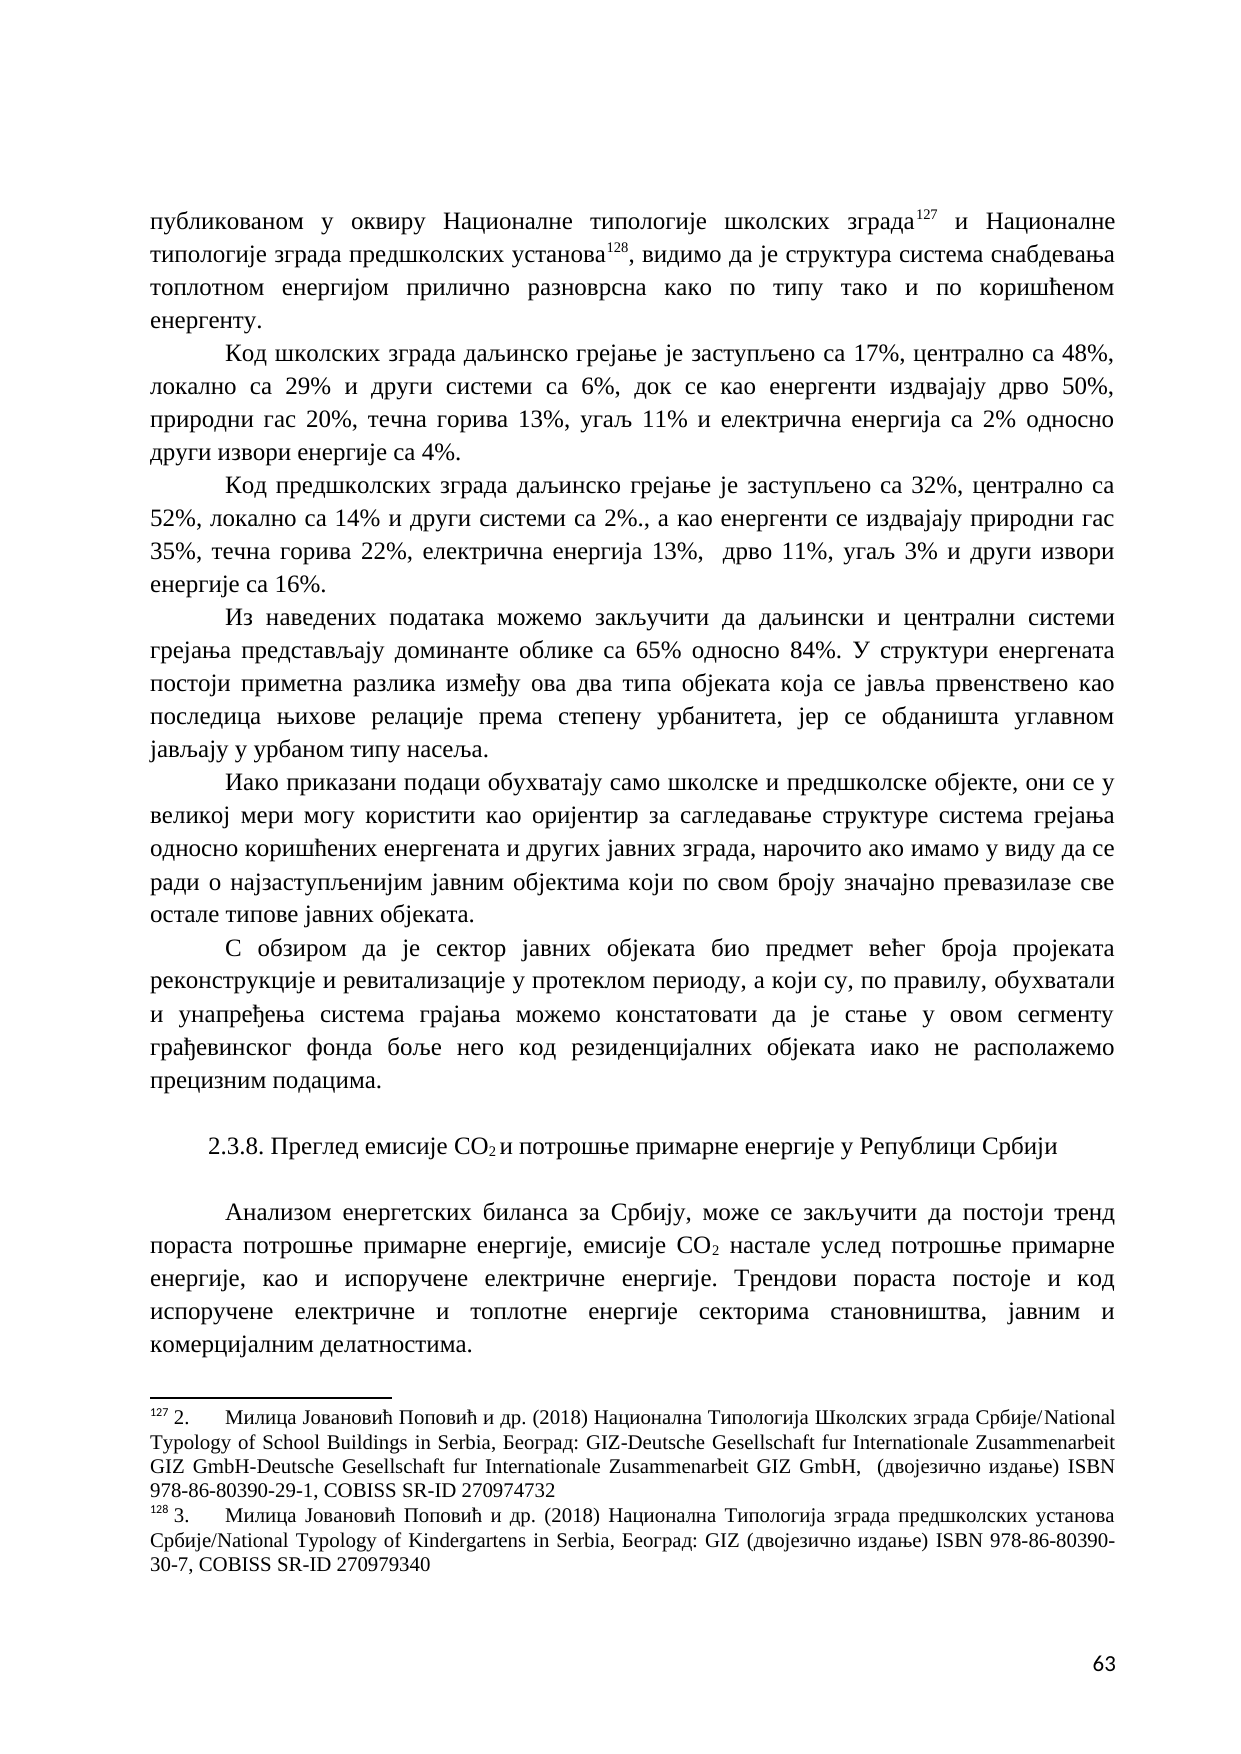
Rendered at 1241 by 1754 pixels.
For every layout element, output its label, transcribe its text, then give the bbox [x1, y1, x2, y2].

text Из наведених података можемо закључити да даљински и централни системи грејања представљају доминанте облике са 65% односно 84%. У структури енергената постоји приметна разлика између ова два типа објеката која се јавља првенствено као последица њихове релације према степену урбанитета, јер се обданишта углавном јављају у урбаном типу насеља. [150, 602, 1116, 763]
text Код школских зграда даљинско грејање је заступљено са 17%, централно са 48%, локално са 29% и други системи са 6%, док се као енергенти издвајају дрво 50%, природни гас 20%, течна горива 13%, угаљ 11% и електрична енергија са 2% односно други извори енергије са 4%. [150, 338, 1116, 466]
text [150, 206, 1116, 334]
text 2.3.8. Преглед емисије CO2 и потрошње примарне енергије у Републици Србији [150, 1131, 1116, 1159]
text Анализом енергетских биланса за Србију, може се закључити да постоји тренд пораста потрошње примарне енергије, емисије CO2 настале услед потрошње примарне енергије, као и испоручене електричне енергије. Трендови пораста постоје и код испоручене електричне и топлотне енергије секторима становништва, јавним и комерцијалним делатностима. [150, 1197, 1116, 1358]
text Код предшколских зграда даљинско грејање је заступљено са 32%, централно са 52%, локално са 14% и други системи са 2%., а као енергенти се издвајају природни гас 35%, течна горива 22%, електрична енергија 13%, дрво 11%, угаљ 3% и други извори енергије са 16%. [150, 470, 1116, 598]
text Иако приказани подаци обухватају само школске и предшколске објекте, они се у великој мери могу користити као оријентир за сагледавање структуре система грејања односно коришћених енергената и других јавних зграда, нарочито ако имамо у виду да се ради о најзаступљенијим јавним објектима који по свом броју значајно превазилазе све остале типове јавних објеката. [150, 767, 1116, 928]
text С обзиром да је сектор јавних објеката био предмет већег броја пројеката реконструкције и ревитализације у протеклом периоду, а који су, по правилу, обухватали и унапређења система грајања можемо констатовати да је стање у овом сегменту грађевинског фонда боље него код резиденцијалних објеката иако не располажемо прецизним подацима. [150, 933, 1116, 1093]
